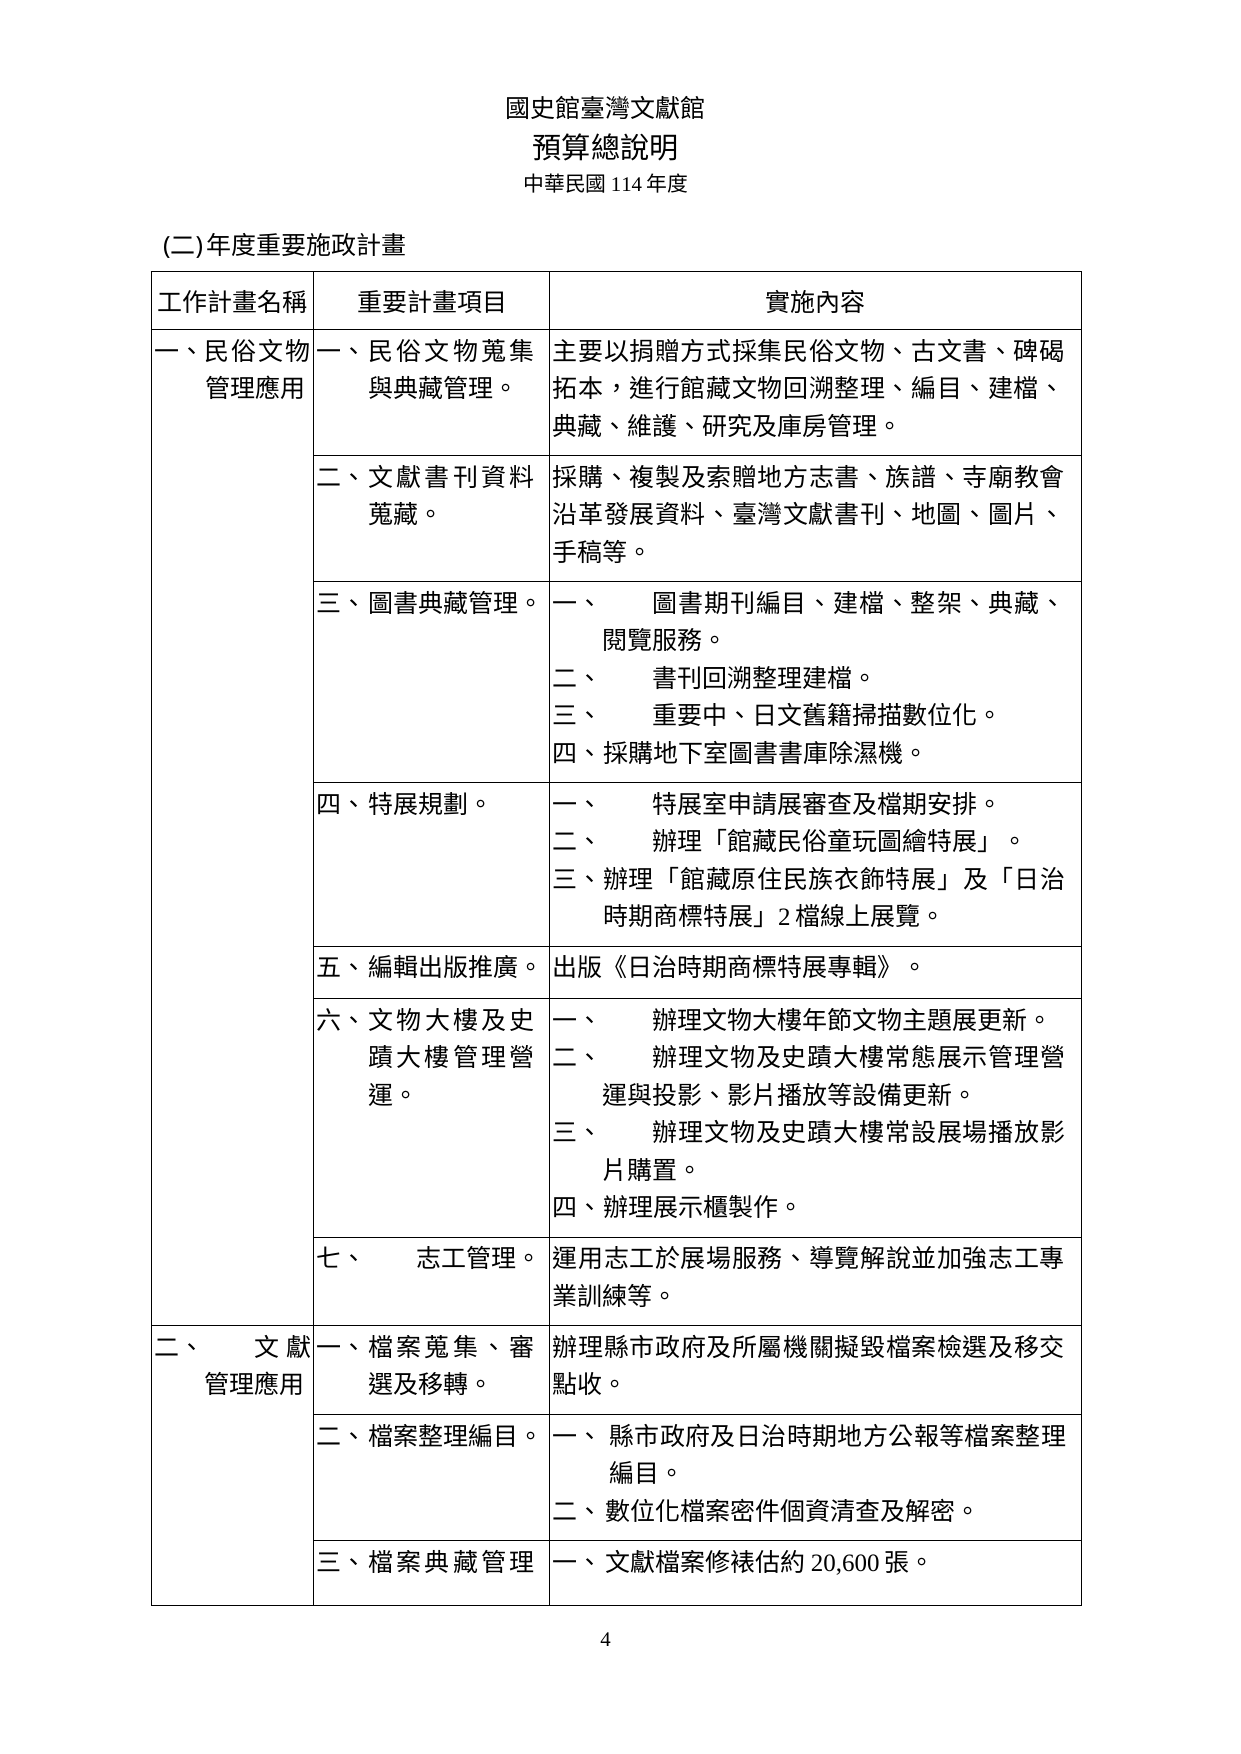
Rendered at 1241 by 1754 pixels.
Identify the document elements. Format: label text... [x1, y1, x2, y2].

table_cell 檔案典藏管理及保存維護。 [314, 1541, 549, 1605]
table_cell 特展室申請展審查及檔期安排。 辦理「館藏民俗童玩圖繪特展」。 辦理「館藏原住民族衣飾特展」及「日治時期商標特展」2檔線上展覽。 [550, 783, 1081, 946]
table_cell 檔案蒐集、審選及移轉。 [314, 1326, 549, 1414]
table_cell 文獻檔案修裱估約20,600張。 檔案庫房管理。 檔案庫房消防設備功能檢測及空調等設備維護。 檔案庫房門禁系統汰換。 裱褙室純水機汰換。 [550, 1541, 1081, 1605]
table_cell 辦理縣市政府及所屬機關擬毀檔案檢選及移交點收。 [550, 1326, 1081, 1414]
table_cell 志工管理。 [314, 1238, 549, 1325]
table_header 實施內容 [550, 272, 1081, 329]
table_cell 圖書典藏管理。 [314, 582, 549, 782]
table_cell 文獻管理應用 [152, 1326, 313, 1605]
table_cell 編輯出版推廣。 [314, 947, 549, 998]
table_cell 出版《日治時期商標特展專輯》。 [550, 947, 1081, 998]
table_cell 縣市政府及日治時期地方公報等檔案整理編目。 數位化檔案密件個資清查及解密。 [550, 1415, 1081, 1540]
table_cell 運用志工於展場服務、導覽解說並加強志工專業訓練等。 [550, 1238, 1081, 1325]
table_cell 檔案整理編目。 [314, 1415, 549, 1540]
table_cell 民俗文物管理應用 [152, 330, 313, 1325]
table_cell 文物大樓及史蹟大樓管理營運。 [314, 999, 549, 1237]
table_cell 辦理文物大樓年節文物主題展更新。 辦理文物及史蹟大樓常態展示管理營運與投影、影片播放等設備更新。 辦理文物及史蹟大樓常設展場播放影片購置。 辦理展示櫃製作。 [550, 999, 1081, 1237]
table_cell 主要以捐贈方式採集民俗文物、古文書、碑碣拓本，進行館藏文物回溯整理、編目、建檔、典藏、維護、研究及庫房管理。 [550, 330, 1081, 455]
list 年度重要施政計畫 [163, 226, 1063, 262]
table_cell 文獻書刊資料蒐藏。 [314, 456, 549, 581]
table_header 工作計畫名稱 [152, 272, 313, 329]
table_cell 民俗文物蒐集與典藏管理。 [314, 330, 549, 455]
table_cell 圖書期刊編目、建檔、整架、典藏、閱覽服務。 書刊回溯整理建檔。 重要中、日文舊籍掃描數位化。 採購地下室圖書書庫除濕機。 [550, 582, 1081, 782]
table_cell 採購、複製及索贈地方志書、族譜、寺廟教會沿革發展資料、臺灣文獻書刊、地圖、圖片、手稿等。 [550, 456, 1081, 581]
table_cell 特展規劃。 [314, 783, 549, 946]
table_header 重要計畫項目 [314, 272, 549, 329]
